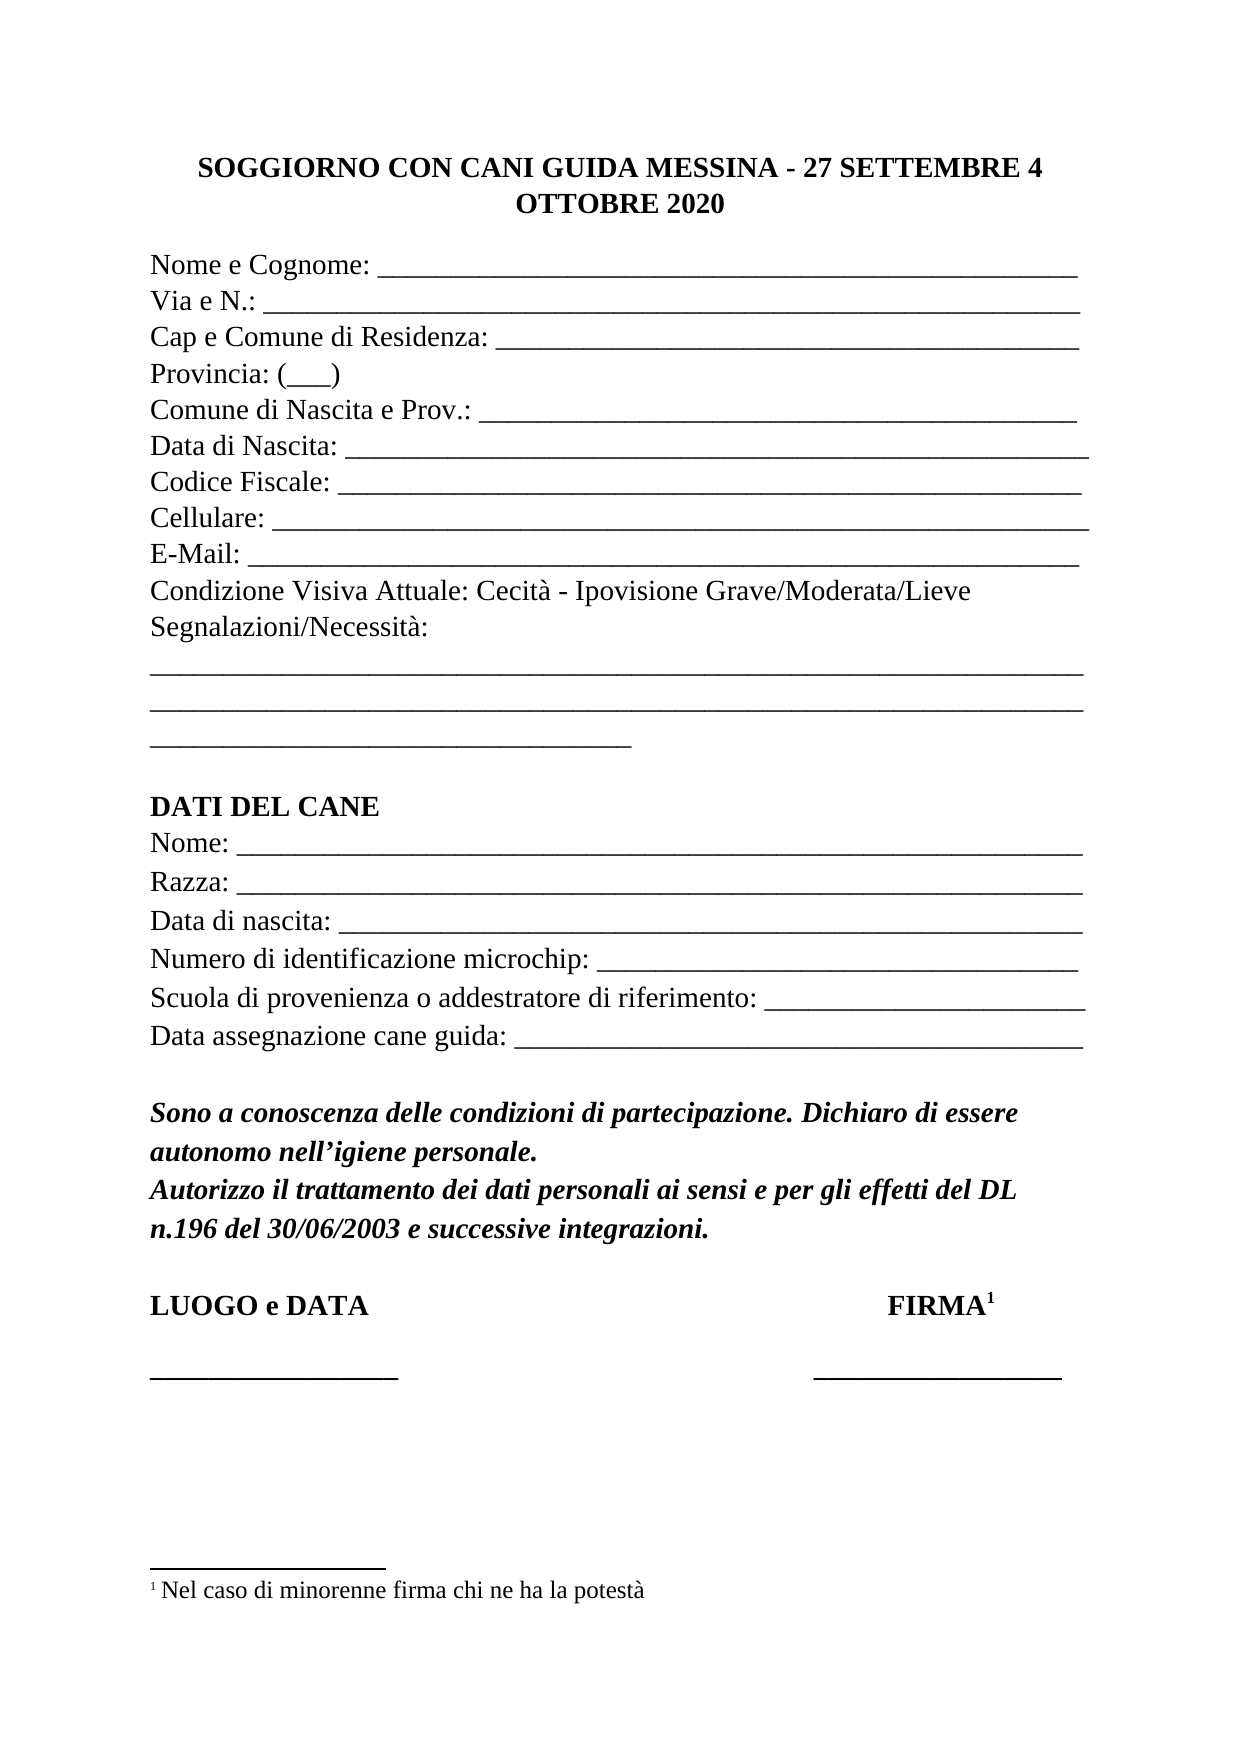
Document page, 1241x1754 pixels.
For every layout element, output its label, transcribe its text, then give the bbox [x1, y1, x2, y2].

text Condizione Visiva Attuale: Cecità - Ipovisione Grave/Moderata/Lieve [150, 573, 1090, 606]
text Autorizzo il trattamento dei dati personali ai sensi e per gli effetti del DL n.196 del 30/06/2003 e successive integrazioni. [150, 1172, 1090, 1244]
text _________________ _________________ [150, 1349, 1090, 1383]
text Nome: __________________________________________________________ Razza: __________________________________________________________ Data di nascita: ___________________________________________________ Numero di identificazione microchip: _________________________________ Scuola di provenienza o addestratore di riferimento: ______________________ Data assegnazione cane guida: _______________________________________ [150, 826, 1090, 1052]
text LUOGO e DATA FIRMA [150, 1288, 1090, 1322]
text Nome e Cognome: ________________________________________________ [150, 247, 1090, 281]
text Sono a conoscenza delle condizioni di partecipazione. Dichiaro di essere autonomo nell’igiene personale. [150, 1057, 1090, 1167]
text SOGGIORNO CON CANI GUIDA MESSINA - 27 SETTEMBRE 4 OTTOBRE 2020 [150, 150, 1090, 220]
text Data di Nascita: ___________________________________________________ [150, 428, 1090, 462]
text Segnalazioni/Necessità: _________________________________________________________________________________________________________________________________________________________________ [150, 609, 1090, 751]
text Provincia: (___) [150, 356, 1090, 389]
text DATI DEL CANE [150, 789, 1090, 823]
text E-Mail: _________________________________________________________ [150, 536, 1090, 570]
text Cap e Comune di Residenza: ________________________________________ [150, 319, 1090, 353]
text Via e N.: ________________________________________________________ [150, 283, 1090, 317]
text Comune di Nascita e Prov.: _________________________________________ [150, 392, 1090, 425]
text Cellulare: ________________________________________________________ [150, 500, 1090, 534]
text Codice Fiscale: ___________________________________________________ [150, 464, 1090, 498]
